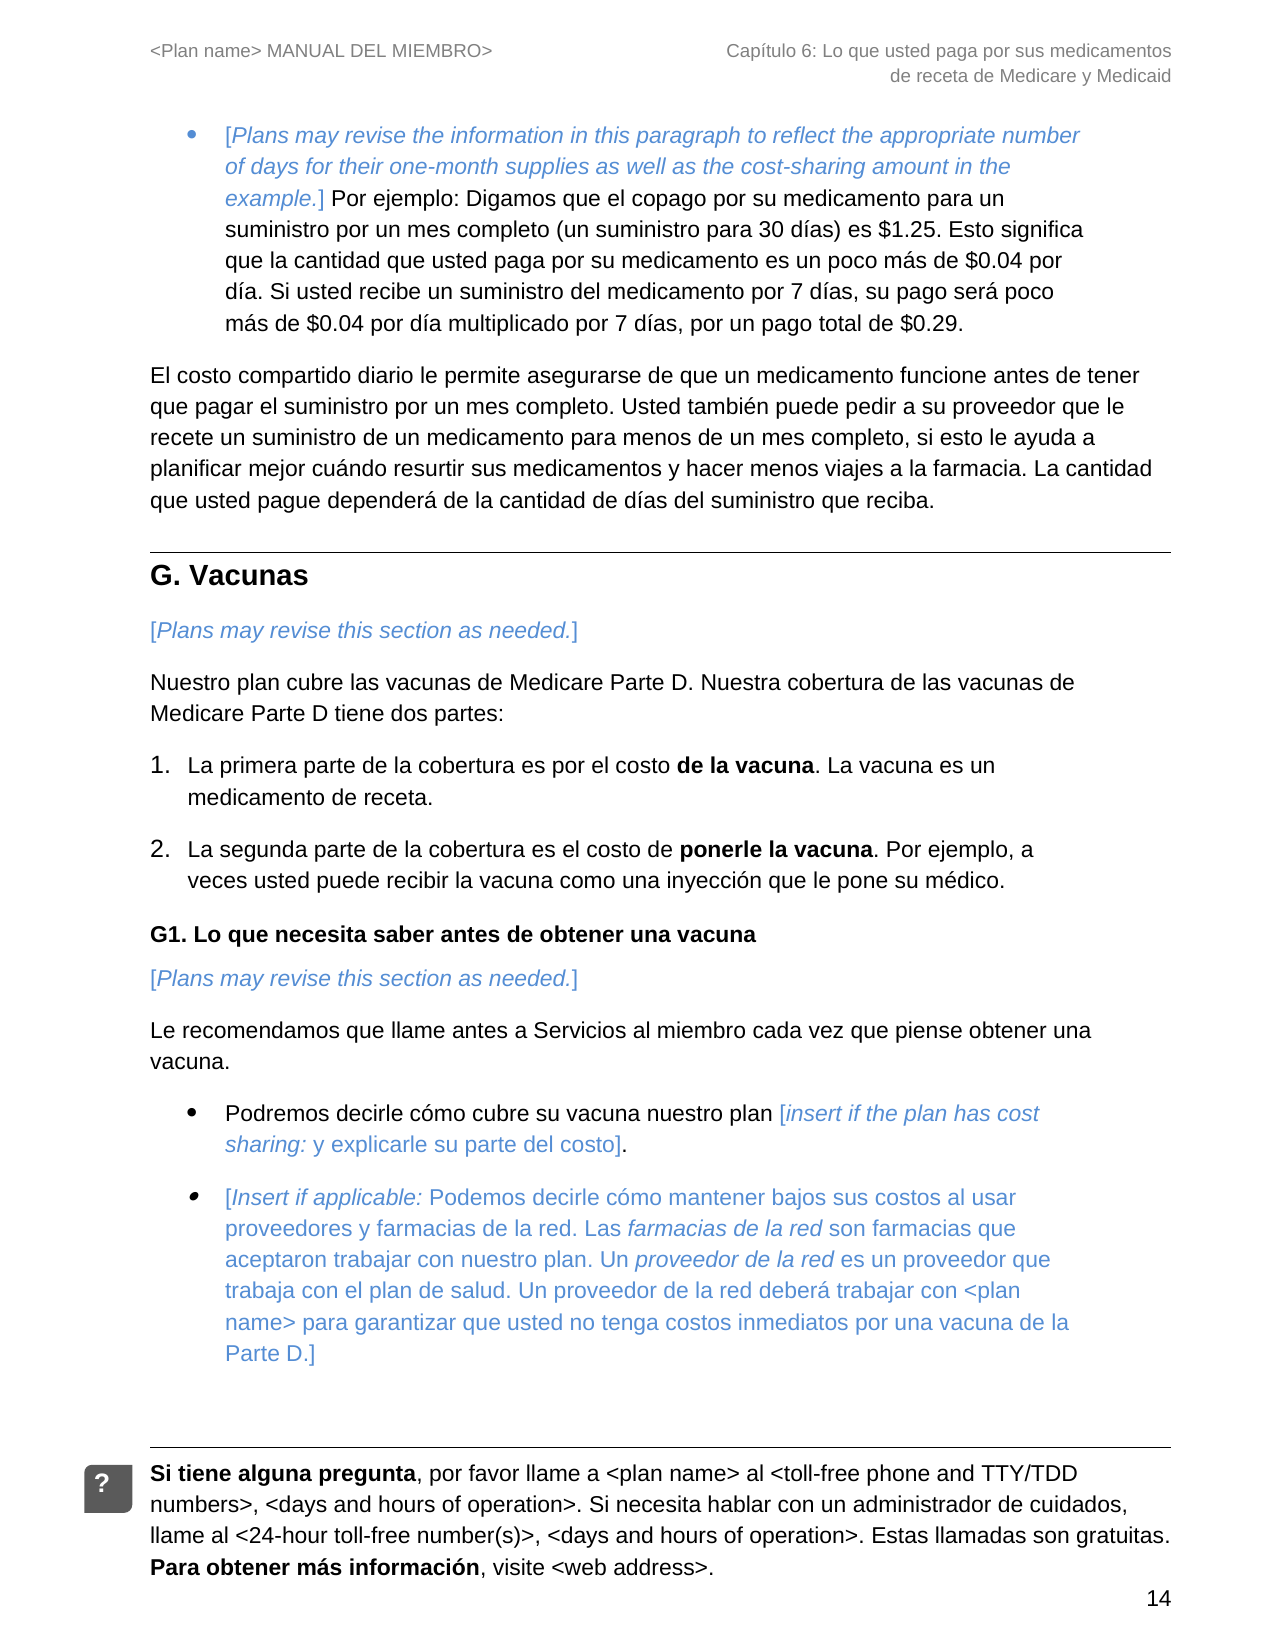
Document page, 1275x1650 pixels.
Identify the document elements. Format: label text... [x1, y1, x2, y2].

text Nuestro plan cubre las vacunas de Medicare Parte D. Nuestra cobertura de las vacunas de Medicare Parte D tiene dos partes: [150, 665, 1171, 728]
list La primera parte de la cobertura es por el costo de la vacuna. La vacuna es un medicamento de receta. [150, 749, 1096, 811]
text [Plans may revise this section as needed.] [150, 613, 1171, 644]
text G1. Lo que necesita saber antes de obtener una vacuna [150, 915, 1096, 949]
text [Plans may revise this section as needed.] [150, 961, 1171, 992]
list [Insert if applicable: Podemos decirle cómo mantener bajos sus costos al usar proveedores y farmacias de la red. Las farmacias de la red son farmacias que aceptaron trabajar con nuestro plan. Un proveedor de la red es un proveedor que trabaja con el plan de salud. Un proveedor de la red deberá trabajar con <plan name> para garantizar que usted no tenga costos inmediatos por una vacuna de la Parte D.] [187, 1180, 1096, 1367]
subtitle G. Vacunas [150, 553, 1171, 592]
text Le recomendamos que llame antes a Servicios al miembro cada vez que piense obtener una vacuna. [150, 1013, 1171, 1076]
list La segunda parte de la cobertura es el costo de ponerle la vacuna. Por ejemplo, a veces usted puede recibir la vacuna como una inyección que le pone su médico. [150, 832, 1096, 894]
list Podremos decirle cómo cubre su vacuna nuestro plan [insert if the plan has cost sharing: y explicarle su parte del costo]. [187, 1097, 1096, 1159]
text El costo compartido diario le permite asegurarse de que un medicamento funcione antes de tener que pagar el suministro por un mes completo. Usted también puede pedir a su proveedor que le recete un suministro de un medicamento para menos de un mes completo, si esto le ayuda a planificar mejor cuándo resurtir sus medicamentos y hacer menos viajes a la farmacia. La cantidad que usted pague dependerá de la cantidad de días del suministro que reciba. [150, 358, 1171, 514]
text [Plans may revise the information in this paragraph to reflect the appropriate number of days for their one-month supplies as well as the cost-sharing amount in the example.] Por ejemplo: Digamos que el copago por su medicamento para un suministro por un mes completo (un suministro para 30 días) es $1.25. Esto significa que la cantidad que usted paga por su medicamento es un poco más de $0.04 por día. Si usted recibe un suministro del medicamento por 7 días, su pago será poco más de $0.04 por día multiplicado por 7 días, por un pago total de $0.29. [187, 118, 1096, 337]
